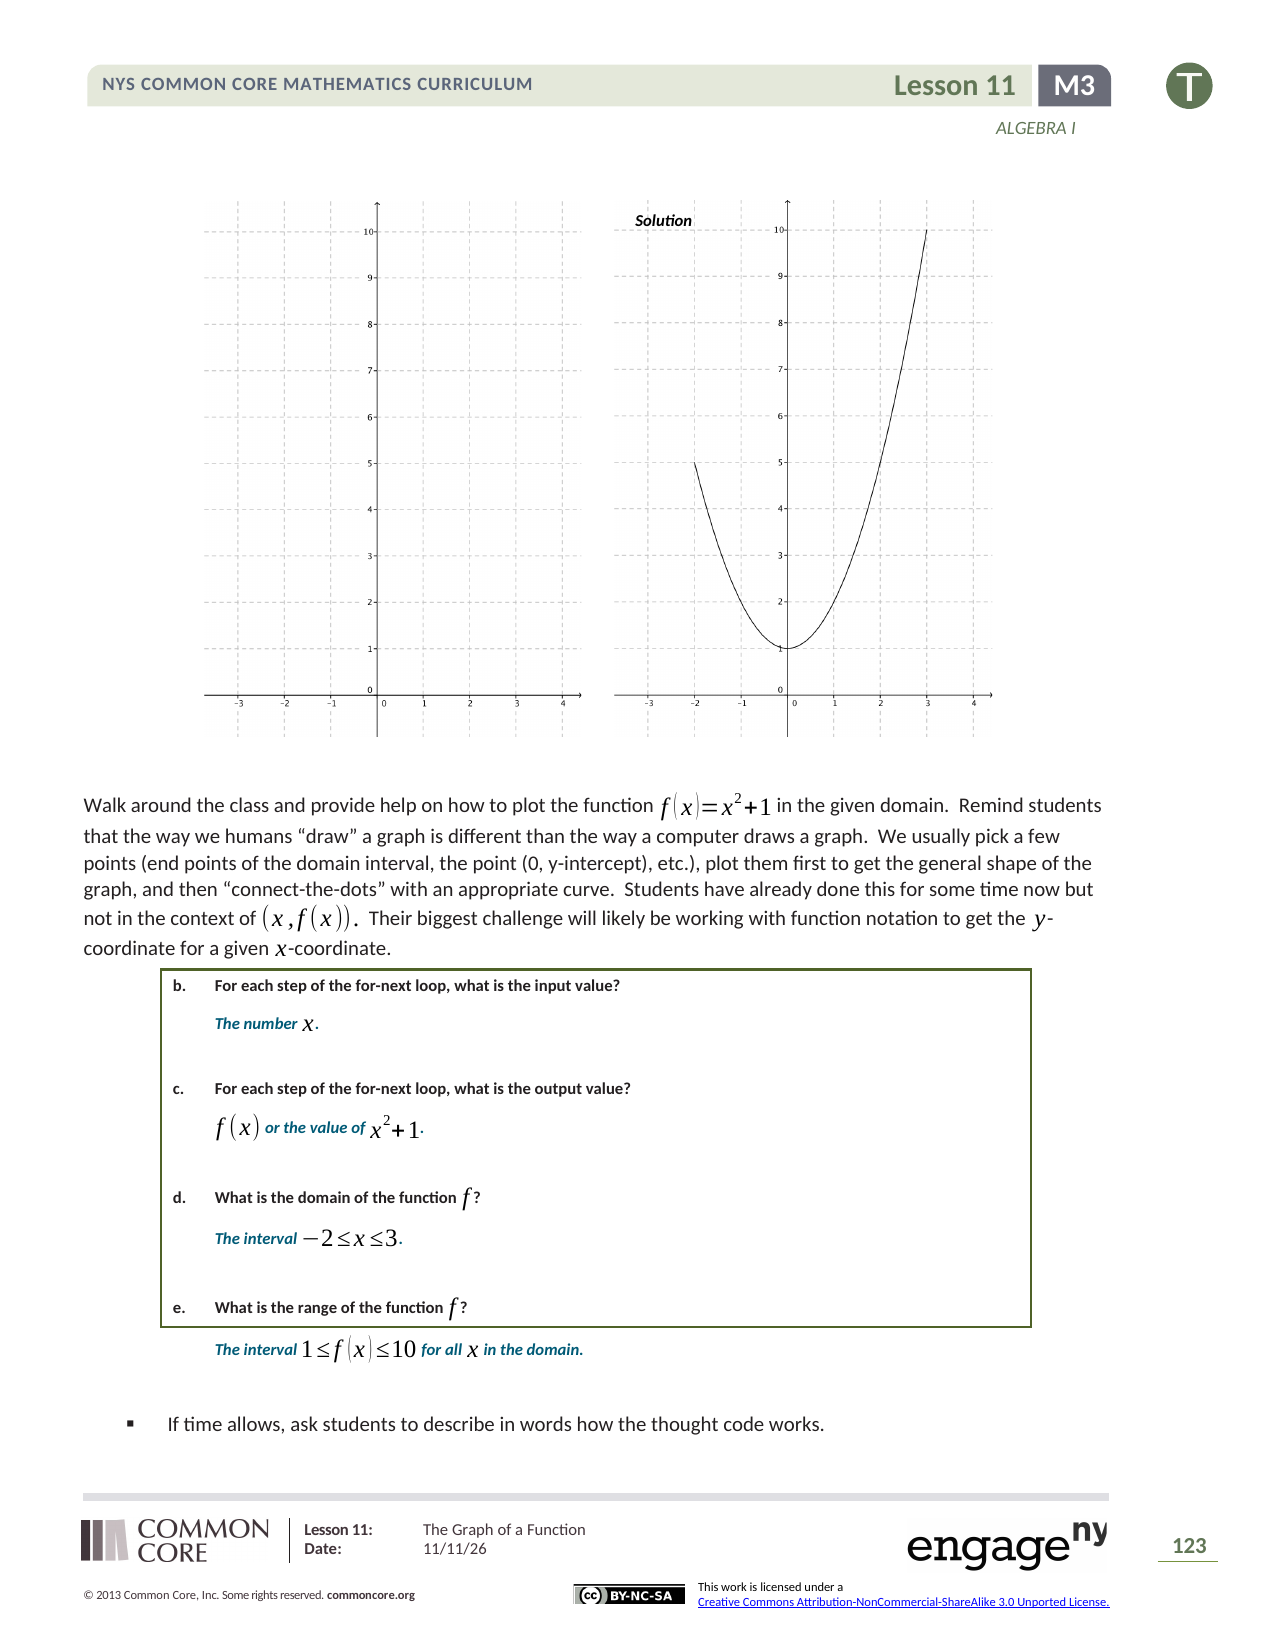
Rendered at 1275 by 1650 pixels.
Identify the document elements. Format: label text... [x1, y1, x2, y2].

picture [614, 200, 993, 737]
picture [572, 1584, 685, 1604]
text The interval for all in the domain. [173, 1334, 1018, 1365]
text If time allows, ask students to describe in words how the thought code works. [125, 1411, 1108, 1437]
text The interval . [173, 1225, 1018, 1252]
picture [81, 1517, 269, 1562]
list What is the domain of the function ? [173, 1184, 1018, 1211]
text Walk around the class and provide help on how to plot the function in the given domain. Remind students that the way we humans “draw” a graph is different than the way a computer draws a graph. We usually pick a few points (end points of the domain interval, the point (0, y-intercept), etc.), plot them first to get the general shape of the graph, and then “connect-the-dots” with an appropriate curve. Students have already done this for some time now but not in the context of Their biggest challenge will likely be working with function notation to get the -coordinate for a given -coordinate. [83, 789, 1108, 962]
text or the value of . [173, 1112, 1018, 1143]
list For each step of the for-next loop, what is the output value? [173, 1078, 1018, 1098]
list What is the range of the function ? [173, 1293, 1018, 1321]
list For each step of the for-next loop, what is the input value? [173, 976, 1018, 996]
picture [204, 201, 582, 737]
picture [906, 1518, 1107, 1573]
text The number . [173, 1009, 1018, 1037]
